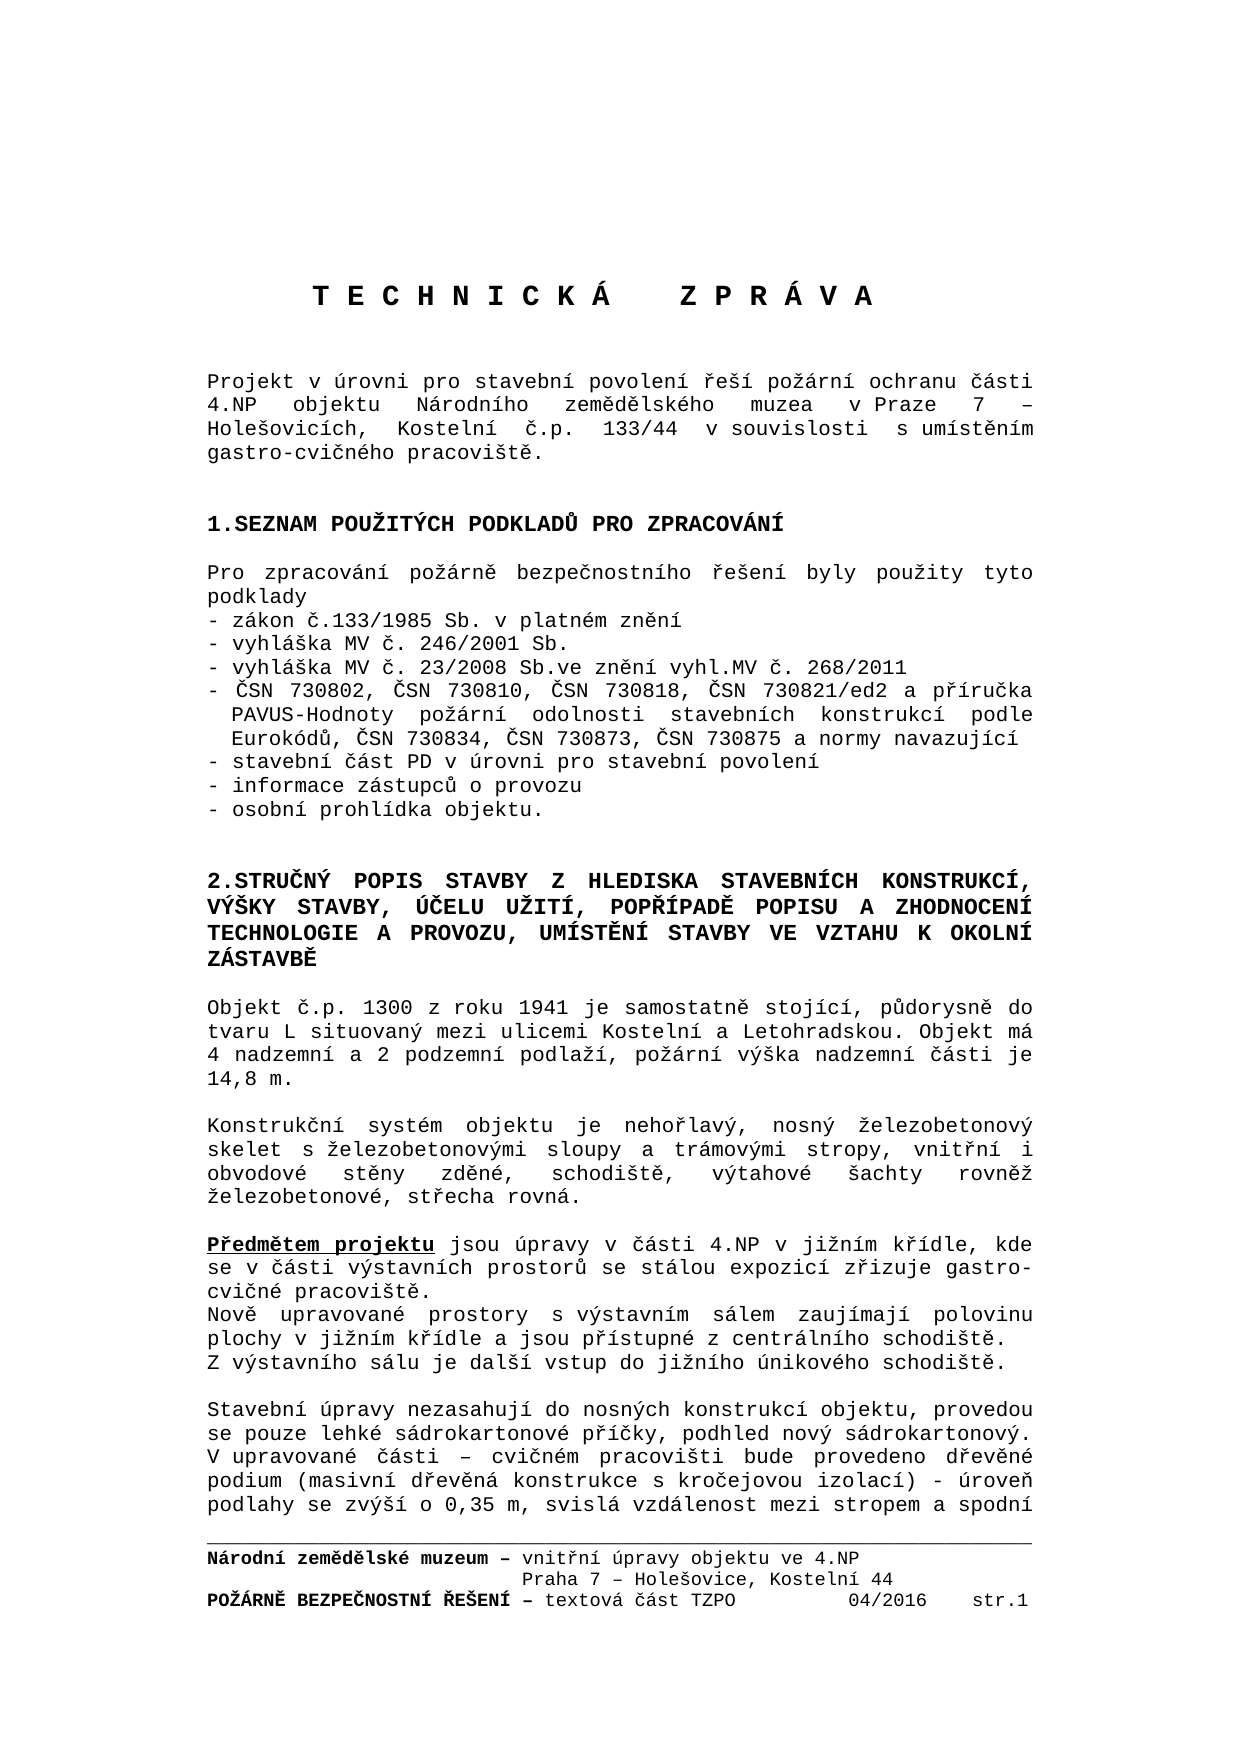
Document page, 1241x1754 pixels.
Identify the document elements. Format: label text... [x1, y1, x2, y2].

text - informace zástupců o provozu [207, 775, 1033, 799]
text - zákon č.133/1985 Sb. v platném znění [207, 609, 1033, 633]
text 1.SEZNAM POUŽITÝCH PODKLADŮ PRO ZPRACOVÁNÍ [207, 513, 1033, 539]
text - osobní prohlídka objektu. [207, 799, 1033, 822]
text - vyhláška MV č. 246/2001 Sb. [207, 633, 1033, 657]
text - stavební část PD v úrovni pro stavební povolení [207, 751, 1033, 775]
text 2.stručný popis stavby z hlediska stavebních konstrukcí, výšky stavby, účelu užití, popřípadě popisu a zhodnocení technologie a provozu, umístění stavby ve vztahu k okolní zástavbě [207, 870, 1033, 973]
text - ČSN 730802, ČSN 730810, ČSN 730818, ČSN 730821/ed2 a příručka PAVUS-Hodnoty požární odolnosti stavebních konstrukcí podle Eurokódů, ČSN 730834, ČSN 730873, ČSN normy navazující [207, 681, 1033, 751]
text Konstrukční systém objektu je nehořlavý, nosný železobetonový skelet s železobetonovými sloupy a trámovými stropy, vnitřní i obvodové stěny zděné, schodiště, výtahové šachty rovněž železobetonové, střecha rovná. [207, 1115, 1033, 1210]
text Pro zpracování požárně bezpečnostního řešení byly použity tyto podklady [207, 562, 1033, 609]
text - vyhláška MV č. 23/2008 Sb.ve znění vyhl.MV č. 268/2011 [207, 657, 1033, 681]
text Nově upravované prostory s výstavním sálem zaujímají polovinu plochy v jižním křídle a jsou přístupné z centrálního schodiště. [207, 1304, 1033, 1352]
text Předmětem projektu jsou úpravy v části 4.NP v jižním křídle, kde se v části výstavních prostorů se stálou expozicí zřizuje gastro-cvičné pracoviště. [207, 1233, 1033, 1304]
text T E C H N I C K Á Z P R Á V A [207, 281, 1033, 314]
text Objekt č.p. 1300 z roku 1941 je samostatně stojící, půdorysně do tvaru L situovaný mezi ulicemi Kostelní a Letohradskou. Objekt má 4 nadzemní a 2 podzemní podlaží, požární výška nadzemní části je 14,8 m. [207, 997, 1033, 1092]
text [207, 1446, 1033, 1517]
text Z výstavního sálu je další vstup do jižního únikového schodiště. [207, 1352, 1033, 1375]
text Projekt v úrovni pro stavební povolení řeší požární ochranu části 4.NP objektu Národního zemědělského muzea v Praze 7 – Holešovicích, Kostelní č.p. 133/44 v souvislosti s umístěním gastro-cvičného pracoviště. [207, 371, 1033, 465]
text Stavební úpravy nezasahují do nosných konstrukcí objektu, provedou se pouze lehké sádrokartonové příčky, podhled nový sádrokartonový. [207, 1399, 1033, 1446]
